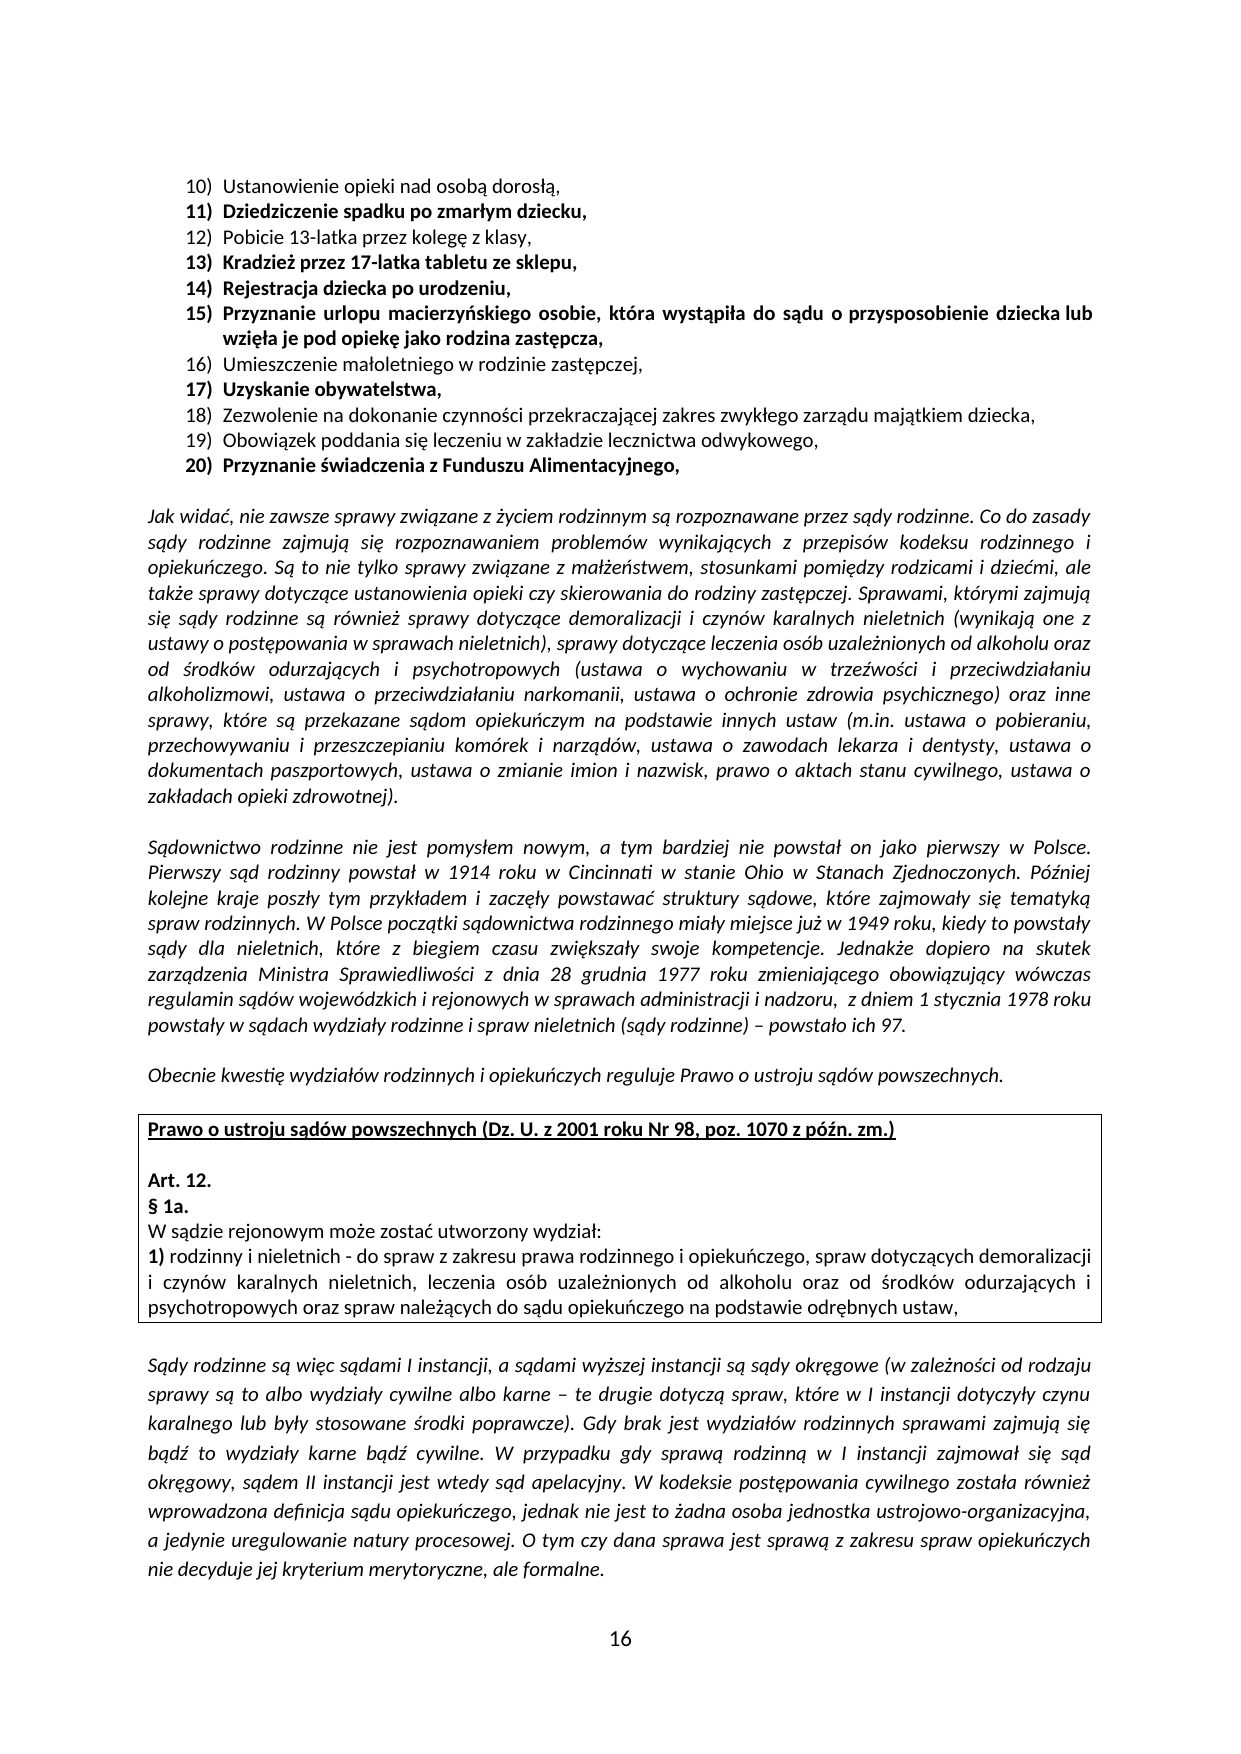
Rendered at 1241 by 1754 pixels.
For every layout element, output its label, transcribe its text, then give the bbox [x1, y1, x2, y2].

text 1) rodzinny i nieletnich - do spraw z zakresu prawa rodzinnego i opiekuńczego, spraw dotyczących demoralizacji i czynów karalnych nieletnich, leczenia osób uzależnionych od alkoholu oraz od środków odurzających i psychotropowych oraz spraw należących do sądu opiekuńczego na podstawie odrębnych ustaw, [139, 1241, 1101, 1322]
list Obowiązek poddania się leczeniu w zakładzie lecznictwa odwykowego, [185, 427, 1093, 453]
list Ustanowienie opieki nad osobą dorosłą, [185, 173, 1093, 198]
list Sądownictwo rodzinne nie jest pomysłem nowym, a tym bardziej nie powstał on jako pierwszy w Polsce. Pierwszy sąd rodzinny powstał w 1914 roku w Cincinnati w stanie Ohio w Stanach Zjednoczonych. Później kolejne kraje poszły tym przykładem i zaczęły powstawać struktury sądowe, które zajmowały się tematyką spraw rodzinnych. W Polsce początki sądownictwa rodzinnego miały miejsce już w 1949 roku, kiedy to powstały sądy dla nieletnich, które z biegiem czasu zwiększały swoje kompetencje. Jednakże dopiero na skutek zarządzenia Ministra Sprawiedliwości z dnia 28 grudnia 1977 roku zmieniającego obowiązujący wówczas regulamin sądów wojewódzkich i rejonowych w sprawach administracji i nadzoru, z dniem 1 stycznia 1978 roku powstały w sądach wydziały rodzinne i spraw nieletnich (sądy rodzinne) – powstało ich 97. [148, 834, 1093, 1037]
list Umieszczenie małoletniego w rodzinie zastępczej, [185, 351, 1093, 376]
list Dziedziczenie spadku po zmarłym dziecku, [185, 198, 1093, 224]
list Kradzież przez 17-latka tabletu ze sklepu, [185, 249, 1093, 275]
list Zezwolenie na dokonanie czynności przekraczającej zakres zwykłego zarządu majątkiem dziecka, [185, 402, 1093, 427]
list Obecnie kwestię wydziałów rodzinnych i opiekuńczych reguluje Prawo o ustroju sądów powszechnych. [148, 1063, 1093, 1088]
list Jak widać, nie zawsze sprawy związane z życiem rodzinnym są rozpoznawane przez sądy rodzinne. Co do zasady sądy rodzinne zajmują się rozpoznawaniem problemów wynikających z przepisów kodeksu rodzinnego i opiekuńczego. Są to nie tylko sprawy związane z małżeństwem, stosunkami pomiędzy rodzicami i dziećmi, ale także sprawy dotyczące ustanowienia opieki czy skierowania do rodziny zastępczej. Sprawami, którymi zajmują się sądy rodzinne są również sprawy dotyczące demoralizacji i czynów karalnych nieletnich (wynikają one z ustawy o postępowania w sprawach nieletnich), sprawy dotyczące leczenia osób uzależnionych od alkoholu oraz od środków odurzających i psychotropowych (ustawa o wychowaniu w trzeźwości i przeciwdziałaniu alkoholizmowi, ustawa o przeciwdziałaniu narkomanii, ustawa o ochronie zdrowia psychicznego) oraz inne sprawy, które są przekazane sądom opiekuńczym na podstawie innych ustaw (m.in. ustawa o pobieraniu, przechowywaniu i przeszczepianiu komórek i narządów, ustawa o zawodach lekarza i dentysty, ustawa o dokumentach paszportowych, ustawa o zmianie imion i nazwisk, prawo o aktach stanu cywilnego, ustawa o zakładach opieki zdrowotnej). [148, 503, 1093, 808]
text Prawo o ustroju sądów powszechnych (Dz. U. z 2001 roku Nr 98, poz. 1070 z późn. zm.) [139, 1115, 1101, 1142]
text Sądy rodzinne są więc sądami I instancji, a sądami wyższej instancji są sądy okręgowe (w zależności od rodzaju sprawy są to albo wydziały cywilne albo karne – te drugie dotyczą spraw, które w I instancji dotyczyły czynu karalnego lub były stosowane środki poprawcze). Gdy brak jest wydziałów rodzinnych sprawami zajmują się bądź to wydziały karne bądź cywilne. W przypadku gdy sprawą rodzinną w I instancji zajmował się sąd okręgowy, sądem II instancji jest wtedy sąd apelacyjny. W kodeksie postępowania cywilnego została również wprowadzona definicja sądu opiekuńczego, jednak nie jest to żadna osoba jednostka ustrojowo-organizacyjna, a jedynie uregulowanie natury procesowej. O tym czy dana sprawa jest sprawą z zakresu spraw opiekuńczych nie decyduje jej kryterium merytoryczne, ale formalne. [148, 1352, 1093, 1582]
list Pobicie 13-latka przez kolegę z klasy, [185, 224, 1093, 249]
list Przyznanie urlopu macierzyńskiego osobie, która wystąpiła do sądu o przysposobienie dziecka lub wzięła je pod opiekę jako rodzina zastępcza, [185, 300, 1093, 351]
list Uzyskanie obywatelstwa, [185, 376, 1093, 402]
list Rejestracja dziecka po urodzeniu, [185, 275, 1093, 300]
text W sądzie rejonowym może zostać utworzony wydział: [148, 1218, 1093, 1241]
text § 1a. [148, 1193, 1093, 1218]
list Przyznanie świadczenia z Funduszu Alimentacyjnego, [185, 453, 1093, 478]
text Art. 12. [148, 1167, 1093, 1193]
